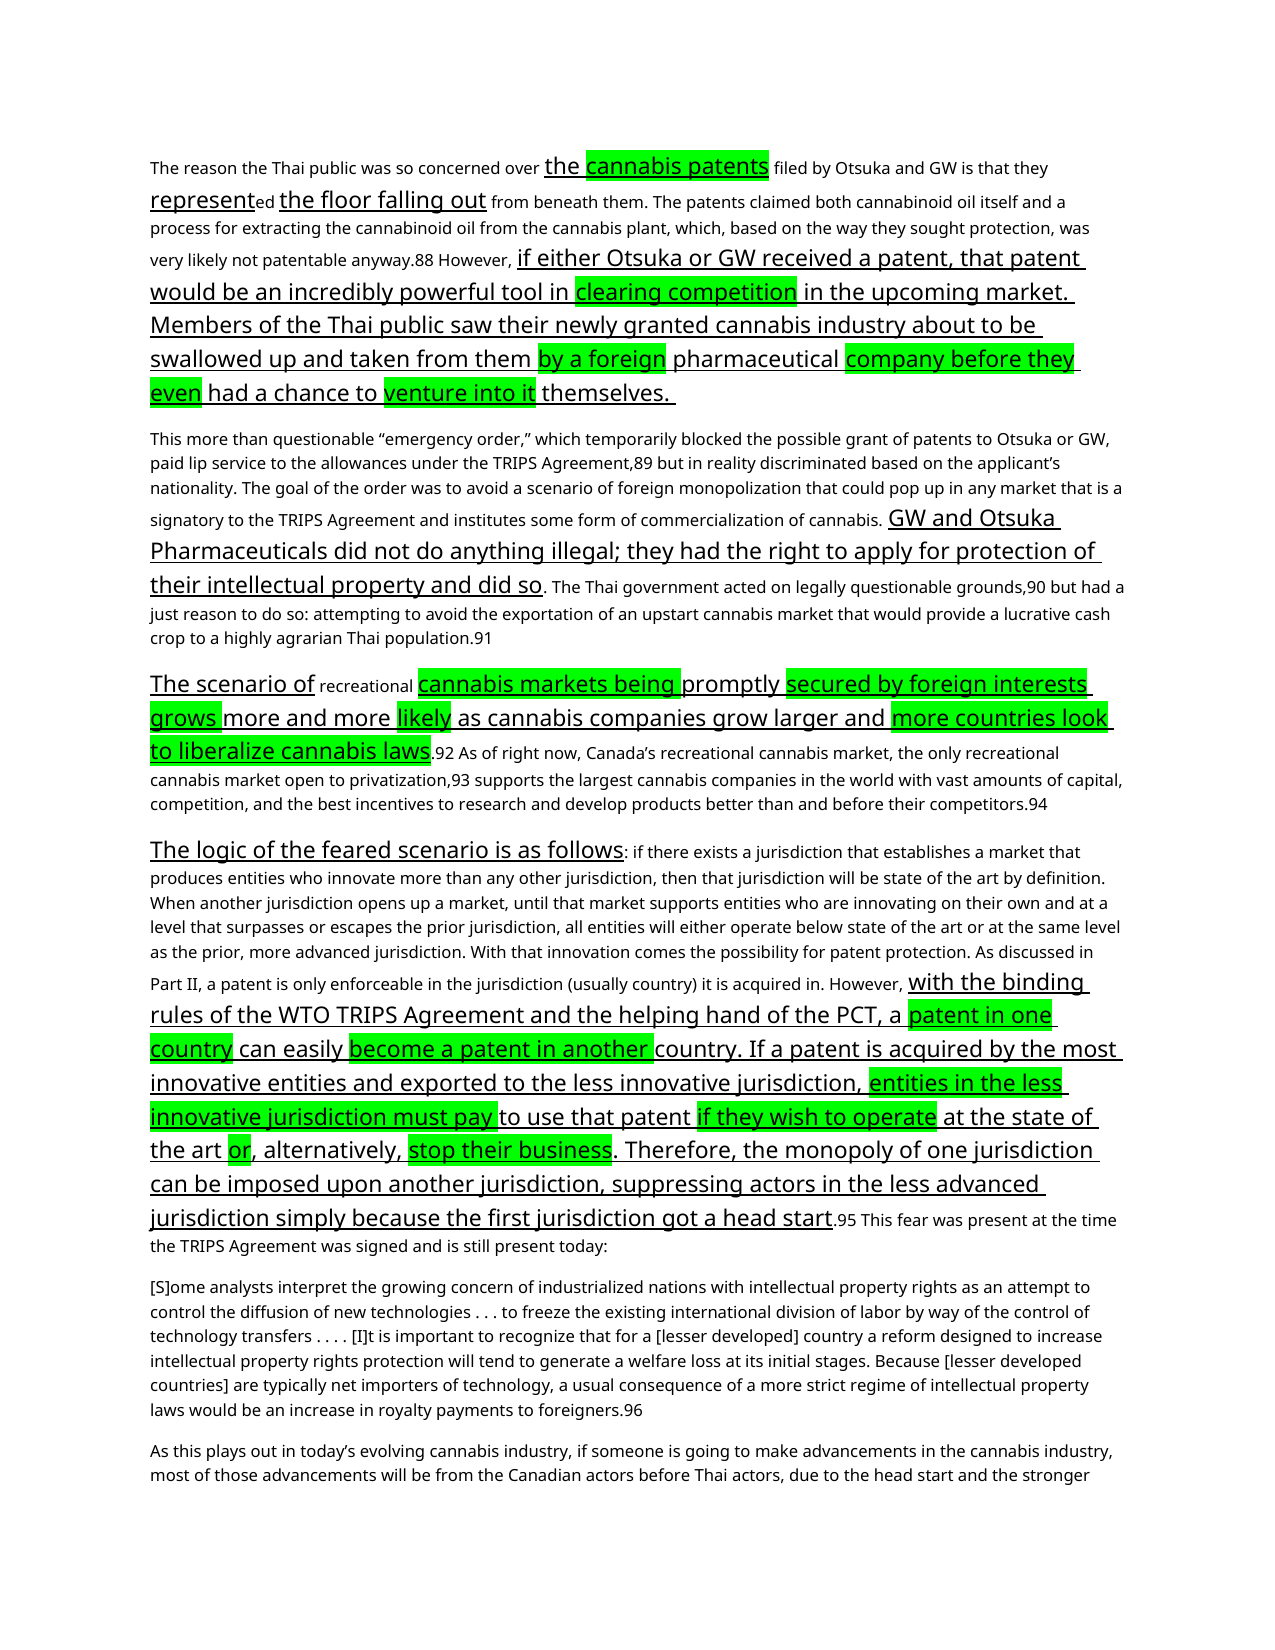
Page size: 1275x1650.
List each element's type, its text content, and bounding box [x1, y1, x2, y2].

text The logic of the feared scenario is as follows: if there exists a jurisdiction that establishes a market that produces entities who innovate more than any other jurisdiction, then that jurisdiction will be state of the art by definition. When another jurisdiction opens up a market, until that market supports entities who are innovating on their own and at a level that surpasses or escapes the prior jurisdiction, all entities will either operate below state of the art or at the same level as the prior, more advanced jurisdiction. With that innovation comes the possibility for patent protection. As discussed in Part II, a patent is only enforceable in the jurisdiction (usually country) it is acquired in. However, with the binding rules of the WTO TRIPS Agreement and the helping hand of the PCT, a patent in one country can easily become a patent in another country. If a patent is acquired by the most innovative entities and exported to the less innovative jurisdiction, entities in the less innovative jurisdiction must pay to use that patent if they wish to operate at the state of the art or, alternatively, stop their business. Therefore, the monopoly of one jurisdiction can be imposed upon another jurisdiction, suppressing actors in the less advanced jurisdiction simply because the first jurisdiction got a head start.95 This fear was present at the time the TRIPS Agreement was signed and is still present today: [150, 834, 1125, 1257]
text This more than questionable “emergency order,” which temporarily blocked the possible grant of patents to Otsuka or GW, paid lip service to the allowances under the TRIPS Agreement,89 but in reality discriminated based on the applicant’s nationality. The goal of the order was to avoid a scenario of foreign monopolization that could pop up in any market that is a signatory to the TRIPS Agreement and institutes some form of commercialization of cannabis. GW and Otsuka Pharmaceuticals did not do anything illegal; they had the right to apply for protection of their intellectual property and did so. The Thai government acted on legally questionable grounds,90 but had a just reason to do so: attempting to avoid the exportation of an upstart cannabis market that would provide a lucrative cash crop to a highly agrarian Thai population.91 [150, 427, 1125, 649]
text The scenario of recreational cannabis markets being promptly secured by foreign interests grows more and more likely as cannabis companies grow larger and more countries look to liberalize cannabis laws.92 As of right now, Canada’s recreational cannabis market, the only recreational cannabis market open to privatization,93 supports the largest cannabis companies in the world with vast amounts of capital, competition, and the best incentives to research and develop products better than and before their competitors.94 [150, 668, 1125, 815]
text The reason the Thai public was so concerned over the cannabis patents filed by Otsuka and GW is that they represented the floor falling out from beneath them. The patents claimed both cannabinoid oil itself and a process for extracting the cannabinoid oil from the cannabis plant, which, based on the way they sought protection, was very likely not patentable anyway.88 However, if either Otsuka or GW received a patent, that patent would be an incredibly powerful tool in clearing competition in the upcoming market. Members of the Thai public saw their newly granted cannabis industry about to be swallowed up and taken from them by a foreign pharmaceutical company before they even had a chance to venture into it themselves. [150, 150, 1125, 408]
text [150, 1439, 1125, 1487]
text [S]ome analysts interpret the growing concern of industrialized nations with intellectual property rights as an attempt to control the diffusion of new technologies . . . to freeze the existing international division of labor by way of the control of technology transfers . . . . [I]t is important to recognize that for a [lesser developed] country a reform designed to increase intellectual property rights protection will tend to generate a welfare loss at its initial stages. Because [lesser developed countries] are typically net importers of technology, a usual consequence of a more strict regime of intellectual property laws would be an increase in royalty payments to foreigners.96 [150, 1276, 1125, 1421]
